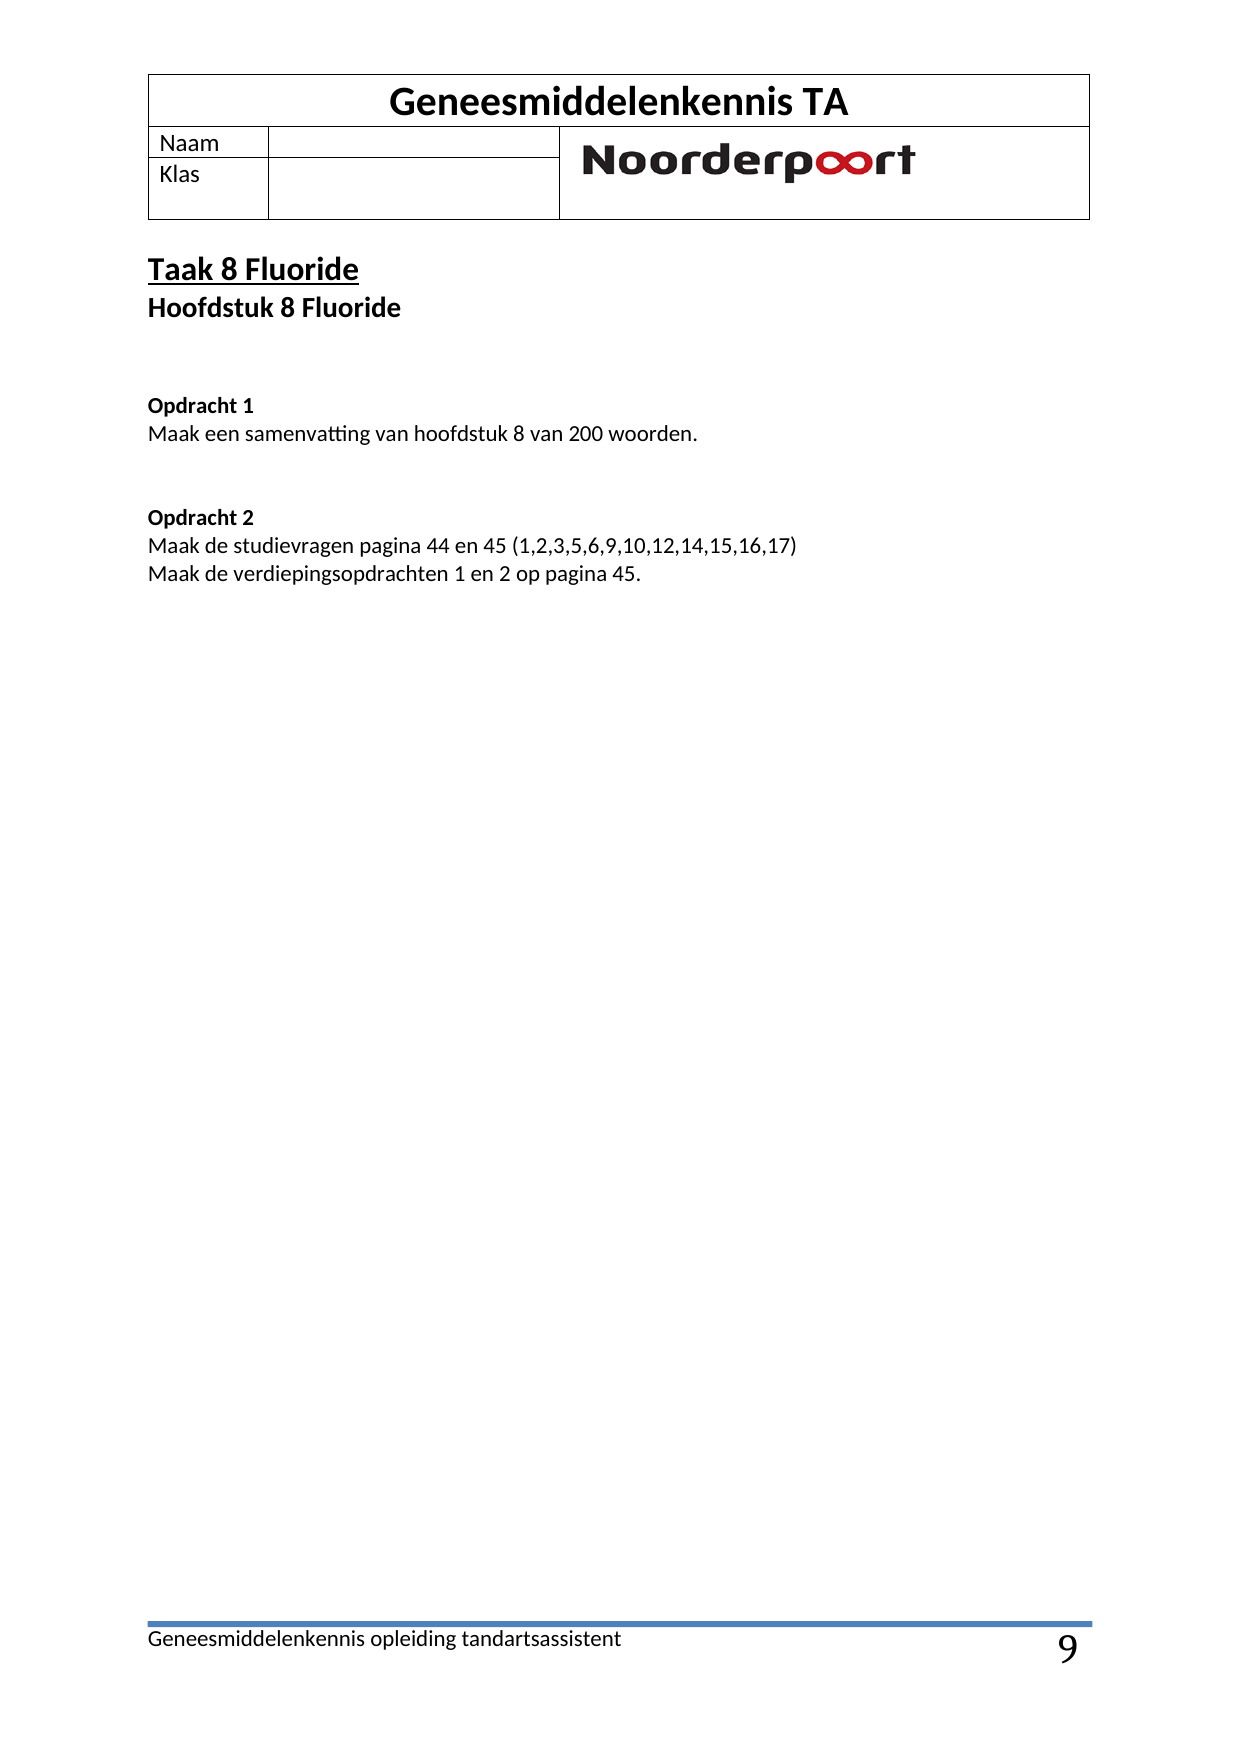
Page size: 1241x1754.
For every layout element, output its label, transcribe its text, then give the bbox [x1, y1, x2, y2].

text Maak de studievragen pagina 44 en 45 (1,2,3,5,6,9,10,12,14,15,16,17) [148, 532, 1093, 559]
text Taak 8 Fluoride [148, 248, 1093, 289]
text Opdracht 2 [148, 503, 1093, 532]
text Maak een samenvatting van hoofdstuk 8 van 200 woorden. [148, 419, 1093, 448]
text Hoofdstuk 8 Fluoride [148, 289, 1093, 325]
text Maak de verdiepingsopdrachten 1 en 2 op pagina 45. [148, 559, 1093, 588]
picture [582, 141, 985, 210]
text Opdracht 1 [148, 392, 1093, 419]
